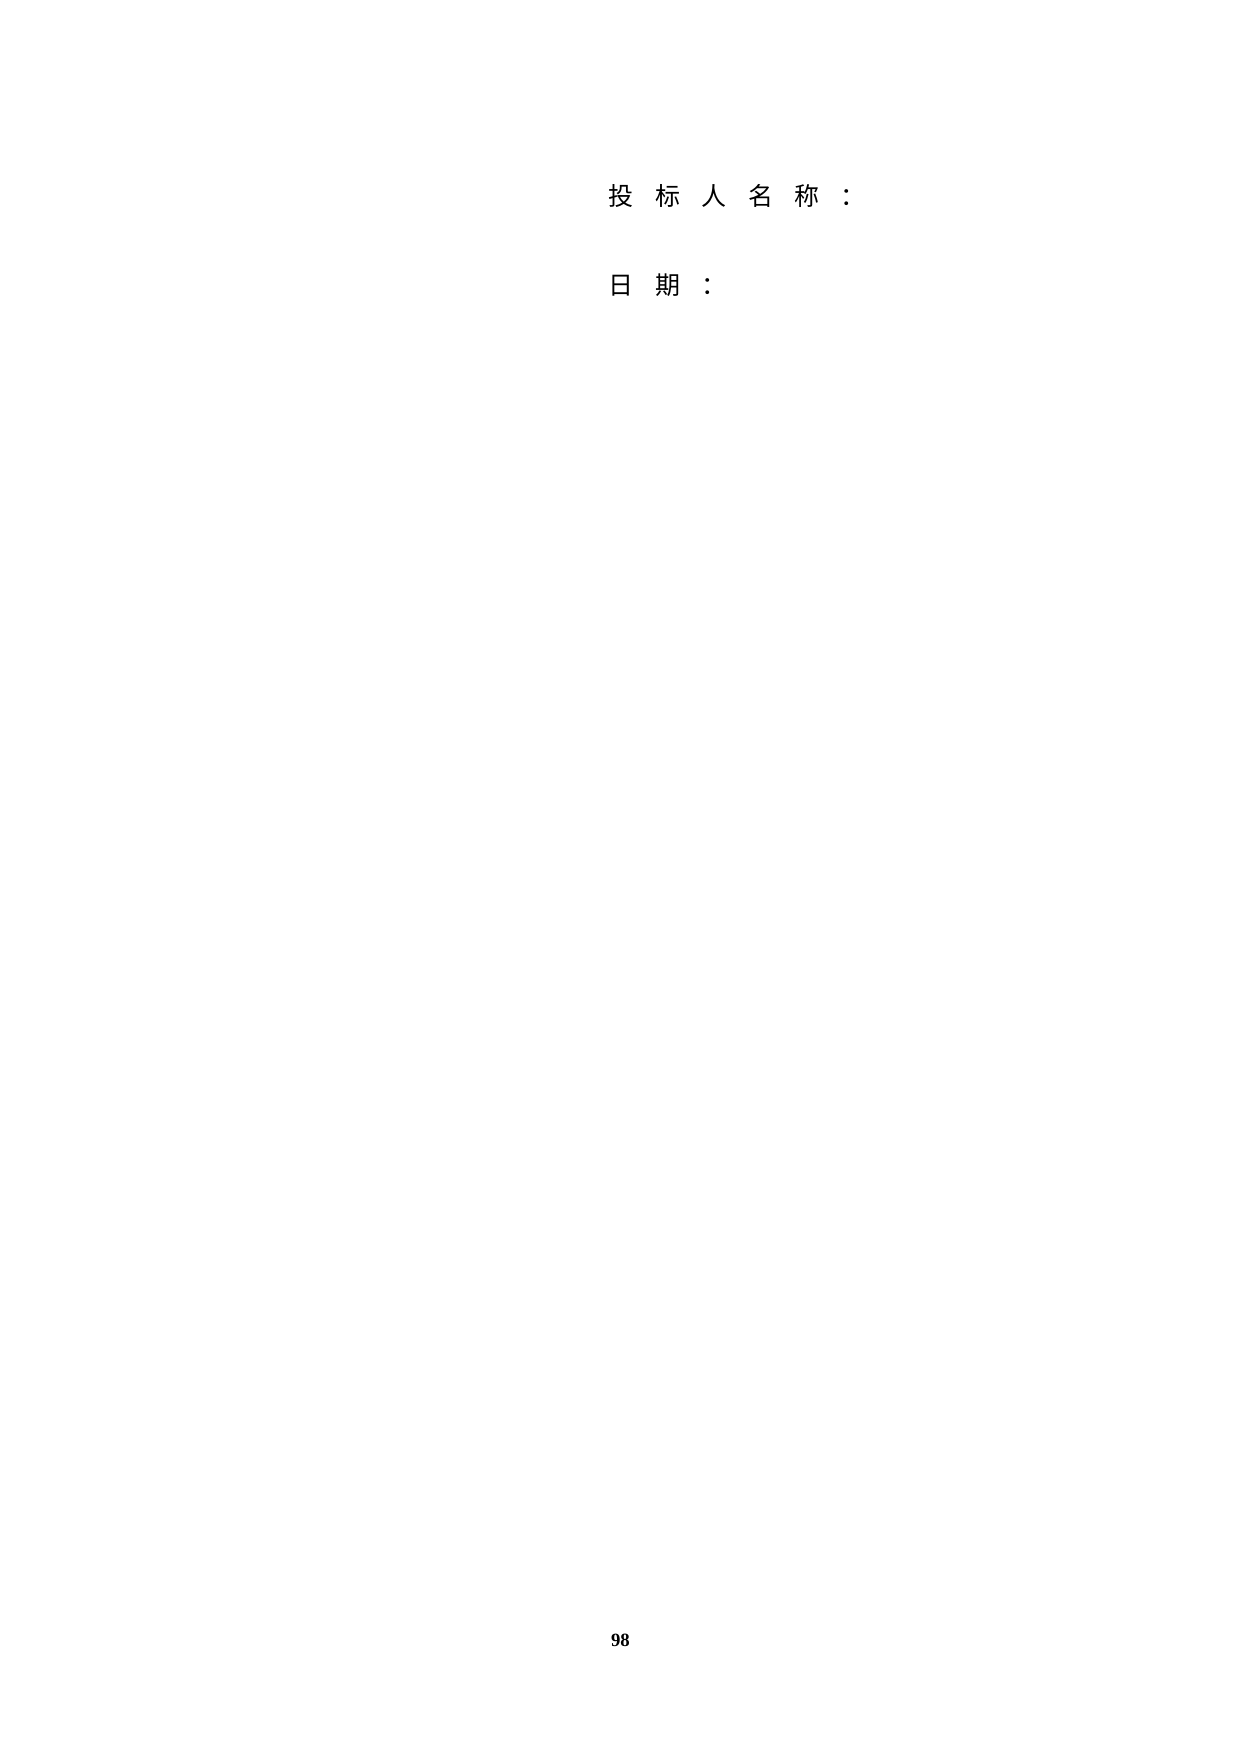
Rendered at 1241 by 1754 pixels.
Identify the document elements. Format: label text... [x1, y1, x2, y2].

text 投标人名称： [590, 164, 1050, 224]
text 日期： [590, 253, 1050, 313]
